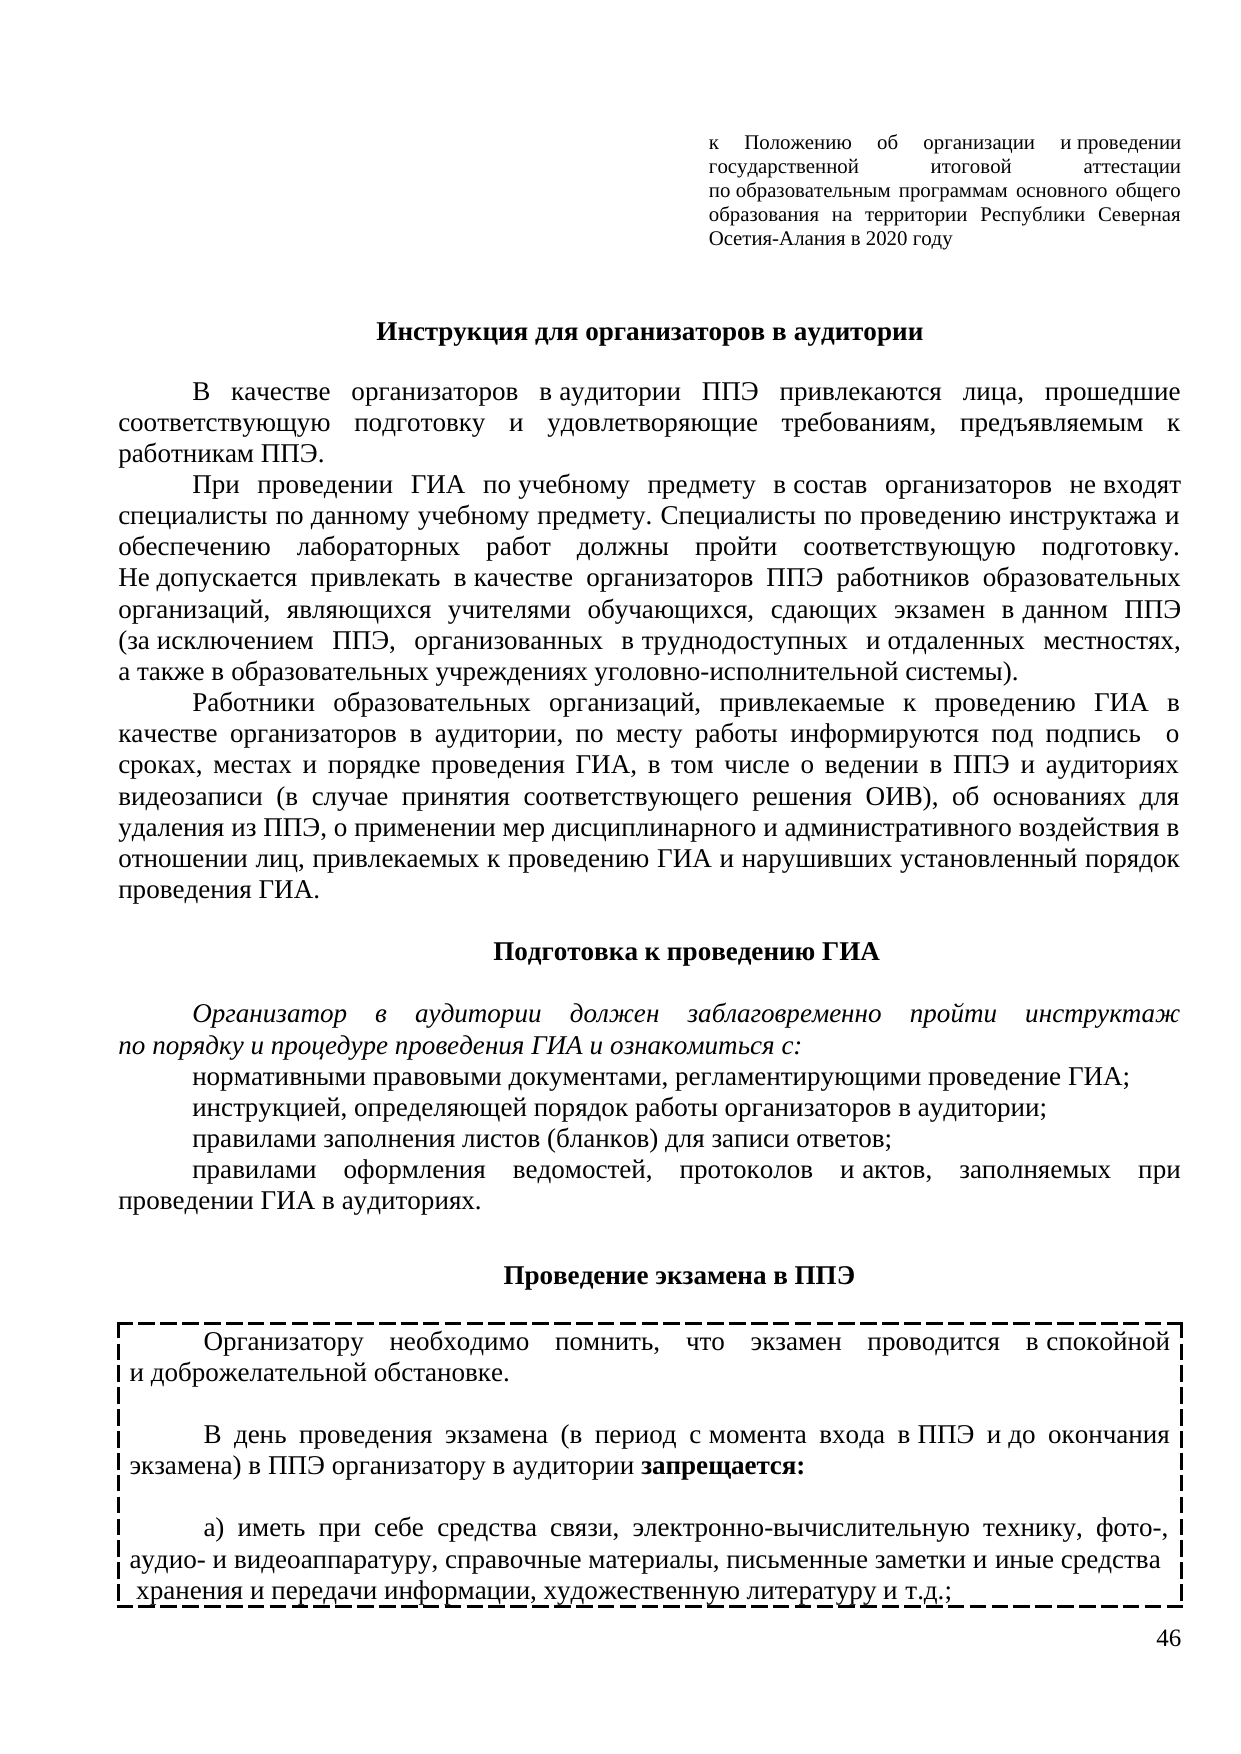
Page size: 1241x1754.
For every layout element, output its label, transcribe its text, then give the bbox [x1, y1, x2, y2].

text правилами оформления ведомостей, протоколов и актов, заполняемых при проведении ГИА в аудиториях. [118, 1153, 1181, 1216]
text инструкцией, определяющей порядок работы организаторов в аудитории; [118, 1091, 1181, 1122]
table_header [118, 1322, 1181, 1605]
text Организатор в аудитории должен заблаговременно пройти инструктаж по порядку и процедуре проведения ГИА и ознакомиться с: [118, 998, 1181, 1060]
text При проведении ГИА по учебному предмету в состав организаторов не входят специалисты по данному учебному предмету. Специалисты по проведению инструктажа и обеспечению лабораторных работ должны пройти соответствующую подготовку. Не допускается привлекать в качестве организаторов ППЭ работников образовательных организаций, являющихся учителями обучающихся, сдающих экзамен в данном ППЭ (за исключением ППЭ, организованных в труднодоступных и отдаленных местностях, а также в образовательных учреждениях уголовно-исполнительной системы). [118, 468, 1181, 686]
text Инструкция для организаторов в аудитории [118, 315, 1181, 346]
text к Положению об организации и проведении государственной итоговой аттестации по образовательным программам основного общего образования на территории Республики Северная Осетия-Алания в 2020 году [709, 130, 1181, 250]
text Работники образовательных организаций, привлекаемые к проведению ГИА в качестве организаторов в аудитории, по месту работы информируются под подпись о сроках, местах и порядке проведения ГИА, в том числе о ведении в ППЭ и аудиториях видеозаписи (в случае принятия соответствующего решения ОИВ), об основаниях для удаления из ППЭ, о применении мер дисциплинарного и административного воздействия в отношении лиц, привлекаемых к проведению ГИА и нарушивших установленный порядок проведения ГИА. [118, 686, 1181, 904]
text В качестве организаторов в аудитории ППЭ привлекаются лица, прошедшие соответствующую подготовку и удовлетворяющие требованиям, предъявляемым к работникам ППЭ. [118, 375, 1181, 468]
text правилами заполнения листов (бланков) для записи ответов; [118, 1122, 1181, 1153]
text Подготовка к проведению ГИА [118, 935, 1181, 966]
text Проведение экзамена в ППЭ [177, 1259, 1181, 1290]
text нормативными правовыми документами, регламентирующими проведение ГИА; [118, 1060, 1181, 1091]
